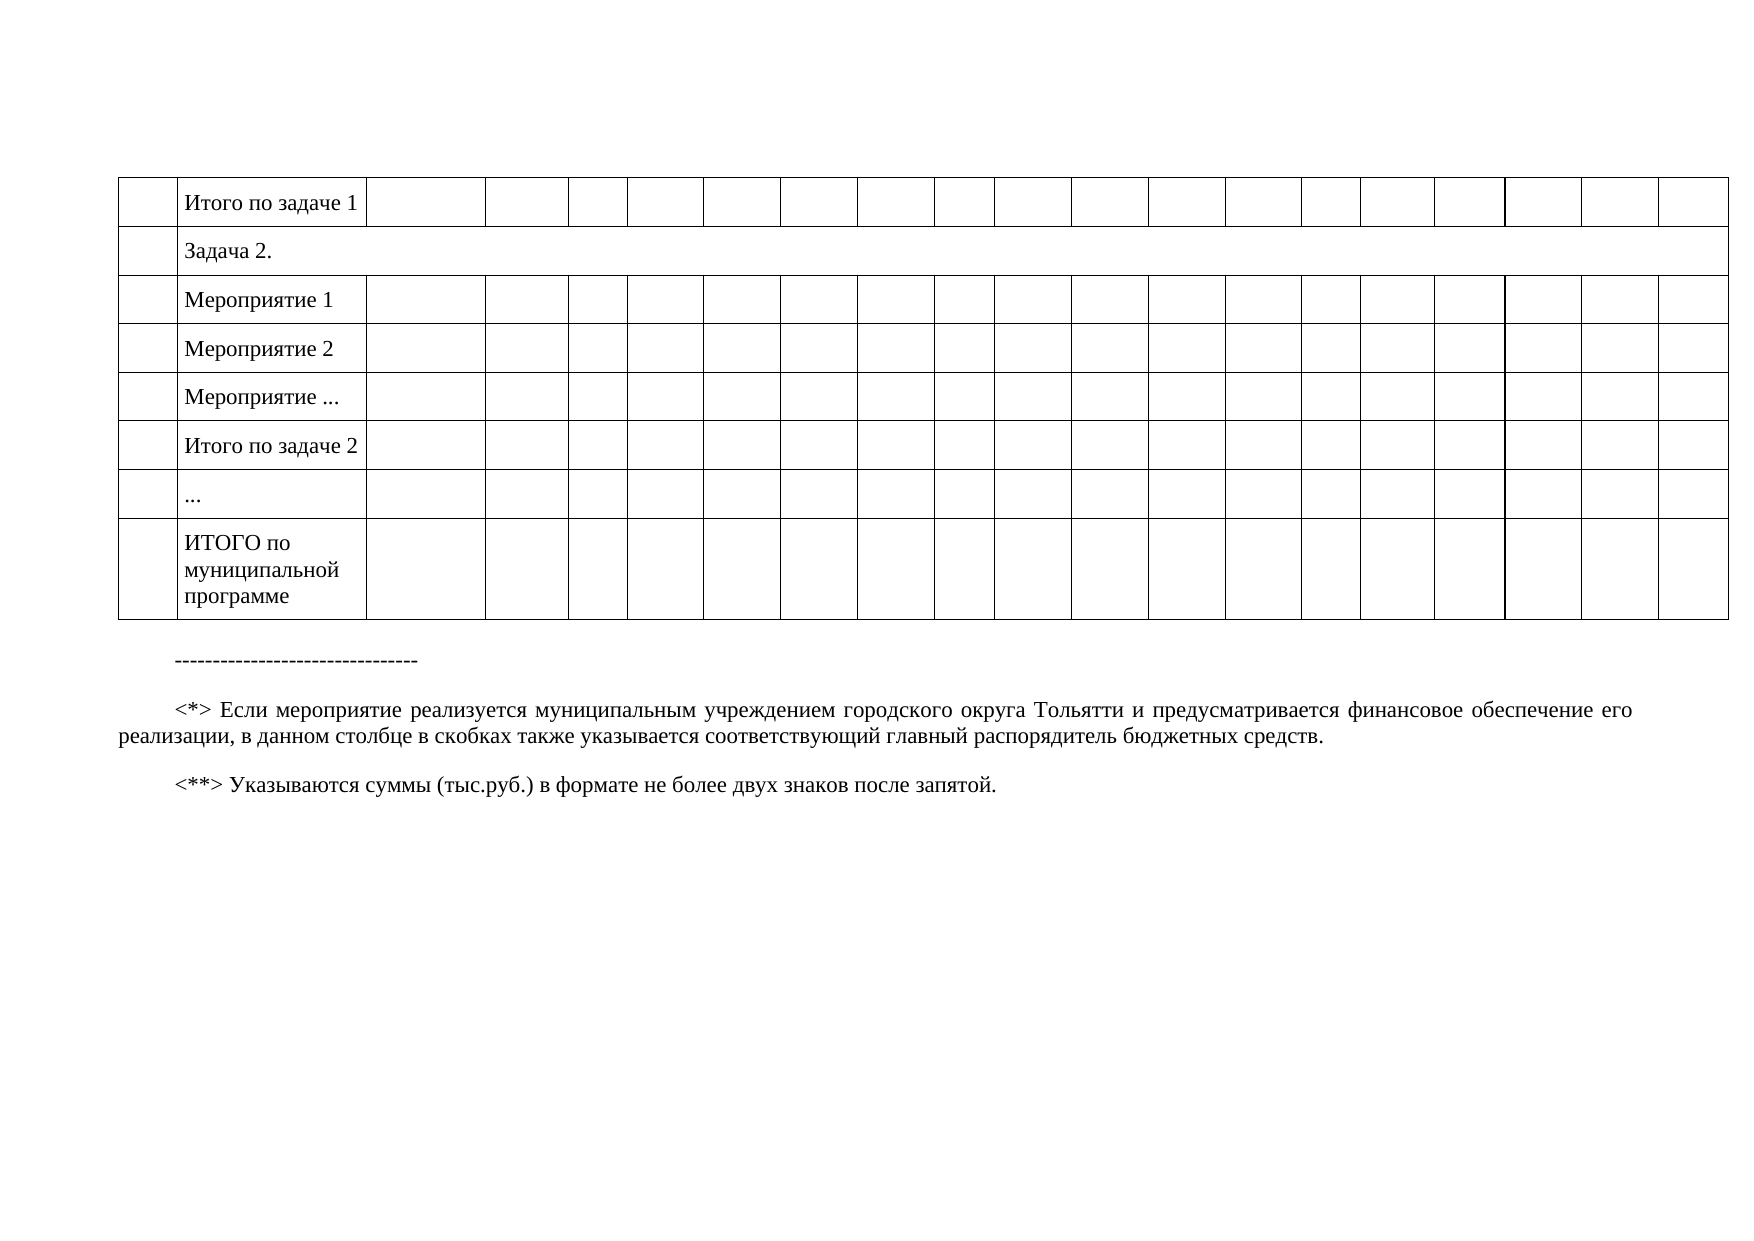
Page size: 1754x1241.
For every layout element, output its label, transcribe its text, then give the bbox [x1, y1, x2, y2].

table_cell [995, 421, 1071, 469]
table_cell [704, 519, 780, 619]
table_cell [935, 470, 994, 518]
table_cell [1149, 178, 1225, 226]
table_cell [1072, 470, 1148, 518]
table_cell [1506, 178, 1581, 226]
table_cell [1226, 421, 1301, 469]
table_cell [1302, 421, 1360, 469]
table_cell [367, 324, 485, 372]
table_cell [1506, 276, 1581, 323]
table_cell [628, 276, 703, 323]
table_cell [1361, 373, 1434, 420]
table_cell [119, 324, 177, 372]
table_cell [569, 373, 627, 420]
table_cell [569, 324, 627, 372]
table_cell [569, 519, 627, 619]
table_cell [628, 470, 703, 518]
table_cell [486, 178, 568, 226]
table_cell [1361, 519, 1434, 619]
table_cell [1149, 373, 1225, 420]
table_cell [935, 276, 994, 323]
table_cell [1361, 178, 1434, 226]
table_cell [367, 276, 485, 323]
table_cell [781, 276, 857, 323]
table_cell ИТОГО по муниципальной программе [178, 519, 366, 619]
table_cell [995, 519, 1071, 619]
table_cell [486, 421, 568, 469]
table_cell [781, 324, 857, 372]
table_cell [1361, 470, 1434, 518]
table_cell [367, 519, 485, 619]
table_cell [1659, 470, 1728, 518]
table_cell [704, 178, 780, 226]
text -------------------------------- [118, 646, 1636, 673]
table_cell [1435, 519, 1504, 619]
table_cell [1361, 276, 1434, 323]
table_cell [1361, 324, 1434, 372]
table_cell [858, 324, 934, 372]
table_cell [119, 276, 177, 323]
table_cell [858, 178, 934, 226]
table_cell [1226, 178, 1301, 226]
table_cell [858, 470, 934, 518]
table_cell Задача 2. [178, 227, 1728, 274]
table_cell [1659, 519, 1728, 619]
table_cell [704, 470, 780, 518]
table_cell [1149, 519, 1225, 619]
table_cell [1149, 276, 1225, 323]
table_cell ... [178, 470, 366, 518]
table_cell [704, 421, 780, 469]
table_cell [569, 276, 627, 323]
table_cell [1226, 276, 1301, 323]
table_cell [569, 470, 627, 518]
table_cell [1582, 276, 1658, 323]
table_cell [1435, 178, 1504, 226]
table_cell [995, 373, 1071, 420]
table_cell [1302, 470, 1360, 518]
table_cell [781, 178, 857, 226]
table_cell [119, 227, 177, 274]
table_cell [1072, 373, 1148, 420]
table_cell [1506, 470, 1581, 518]
table_cell Итого по задаче 2 [178, 421, 366, 469]
table_cell [486, 276, 568, 323]
table_cell [1072, 276, 1148, 323]
table_cell [628, 373, 703, 420]
table_cell [935, 178, 994, 226]
table_cell [367, 373, 485, 420]
table_cell Мероприятие ... [178, 373, 366, 420]
table_cell [781, 470, 857, 518]
table_cell Итого по задаче 1 [178, 178, 366, 226]
table_cell [486, 470, 568, 518]
table_cell [628, 421, 703, 469]
text <**> Указываются суммы (тыс.руб.) в формате не более двух знаков после запятой. [118, 771, 1636, 798]
table_cell [1072, 178, 1148, 226]
table_cell [1435, 324, 1504, 372]
table_cell [486, 373, 568, 420]
table_cell [1149, 421, 1225, 469]
table_cell [1302, 324, 1360, 372]
table_cell [1072, 324, 1148, 372]
table_cell [1582, 470, 1658, 518]
table_cell [935, 421, 994, 469]
table_cell [486, 519, 568, 619]
table_cell [1435, 373, 1504, 420]
table_cell [1659, 324, 1728, 372]
table_cell [1582, 519, 1658, 619]
table_cell [781, 519, 857, 619]
table_cell [119, 373, 177, 420]
table_cell [1435, 470, 1504, 518]
table_cell [935, 324, 994, 372]
table_cell [1435, 421, 1504, 469]
table_cell [119, 519, 177, 619]
table_cell [1582, 178, 1658, 226]
table_cell [858, 276, 934, 323]
table_cell [1582, 324, 1658, 372]
table_cell [1149, 324, 1225, 372]
table_cell [1072, 519, 1148, 619]
table_cell [569, 421, 627, 469]
table_cell [1072, 421, 1148, 469]
table_cell [1506, 421, 1581, 469]
table_cell [1226, 519, 1301, 619]
table_cell [1226, 324, 1301, 372]
table_cell [119, 421, 177, 469]
table_cell [781, 373, 857, 420]
table_cell [1659, 178, 1728, 226]
table_cell [1506, 324, 1581, 372]
table_cell Мероприятие 2 [178, 324, 366, 372]
table_cell [1302, 276, 1360, 323]
table_cell Мероприятие 1 [178, 276, 366, 323]
table_cell [628, 178, 703, 226]
table_cell [1506, 373, 1581, 420]
text <*> Если мероприятие реализуется муниципальным учреждением городского округа Тольятти и предусматривается финансовое обеспечение его реализации, в данном столбце в скобках также указывается соответствующий главный распорядитель бюджетных средств. [118, 696, 1636, 748]
table_cell [1582, 421, 1658, 469]
table_cell [367, 470, 485, 518]
table_cell [1361, 421, 1434, 469]
table_cell [995, 470, 1071, 518]
table_cell [935, 373, 994, 420]
table_cell [1659, 373, 1728, 420]
table_cell [781, 421, 857, 469]
table_cell [367, 178, 485, 226]
table_cell [119, 470, 177, 518]
table_cell [1302, 373, 1360, 420]
table_cell [1226, 470, 1301, 518]
table_cell [995, 276, 1071, 323]
table_cell [486, 324, 568, 372]
table_cell [1435, 276, 1504, 323]
table_cell [704, 373, 780, 420]
table_cell [1506, 519, 1581, 619]
table_cell [628, 519, 703, 619]
table_cell [119, 178, 177, 226]
table_cell [858, 421, 934, 469]
table_cell [1582, 373, 1658, 420]
table_cell [1149, 470, 1225, 518]
table_cell [1226, 373, 1301, 420]
table_cell [1302, 519, 1360, 619]
table_cell [995, 324, 1071, 372]
table_cell [704, 276, 780, 323]
table_cell [628, 324, 703, 372]
table_cell [569, 178, 627, 226]
table_cell [1659, 276, 1728, 323]
table_cell [367, 421, 485, 469]
table_cell [1302, 178, 1360, 226]
table_cell [858, 519, 934, 619]
table_cell [995, 178, 1071, 226]
table_cell [935, 519, 994, 619]
table_cell [1659, 421, 1728, 469]
table_cell [704, 324, 780, 372]
table_cell [858, 373, 934, 420]
